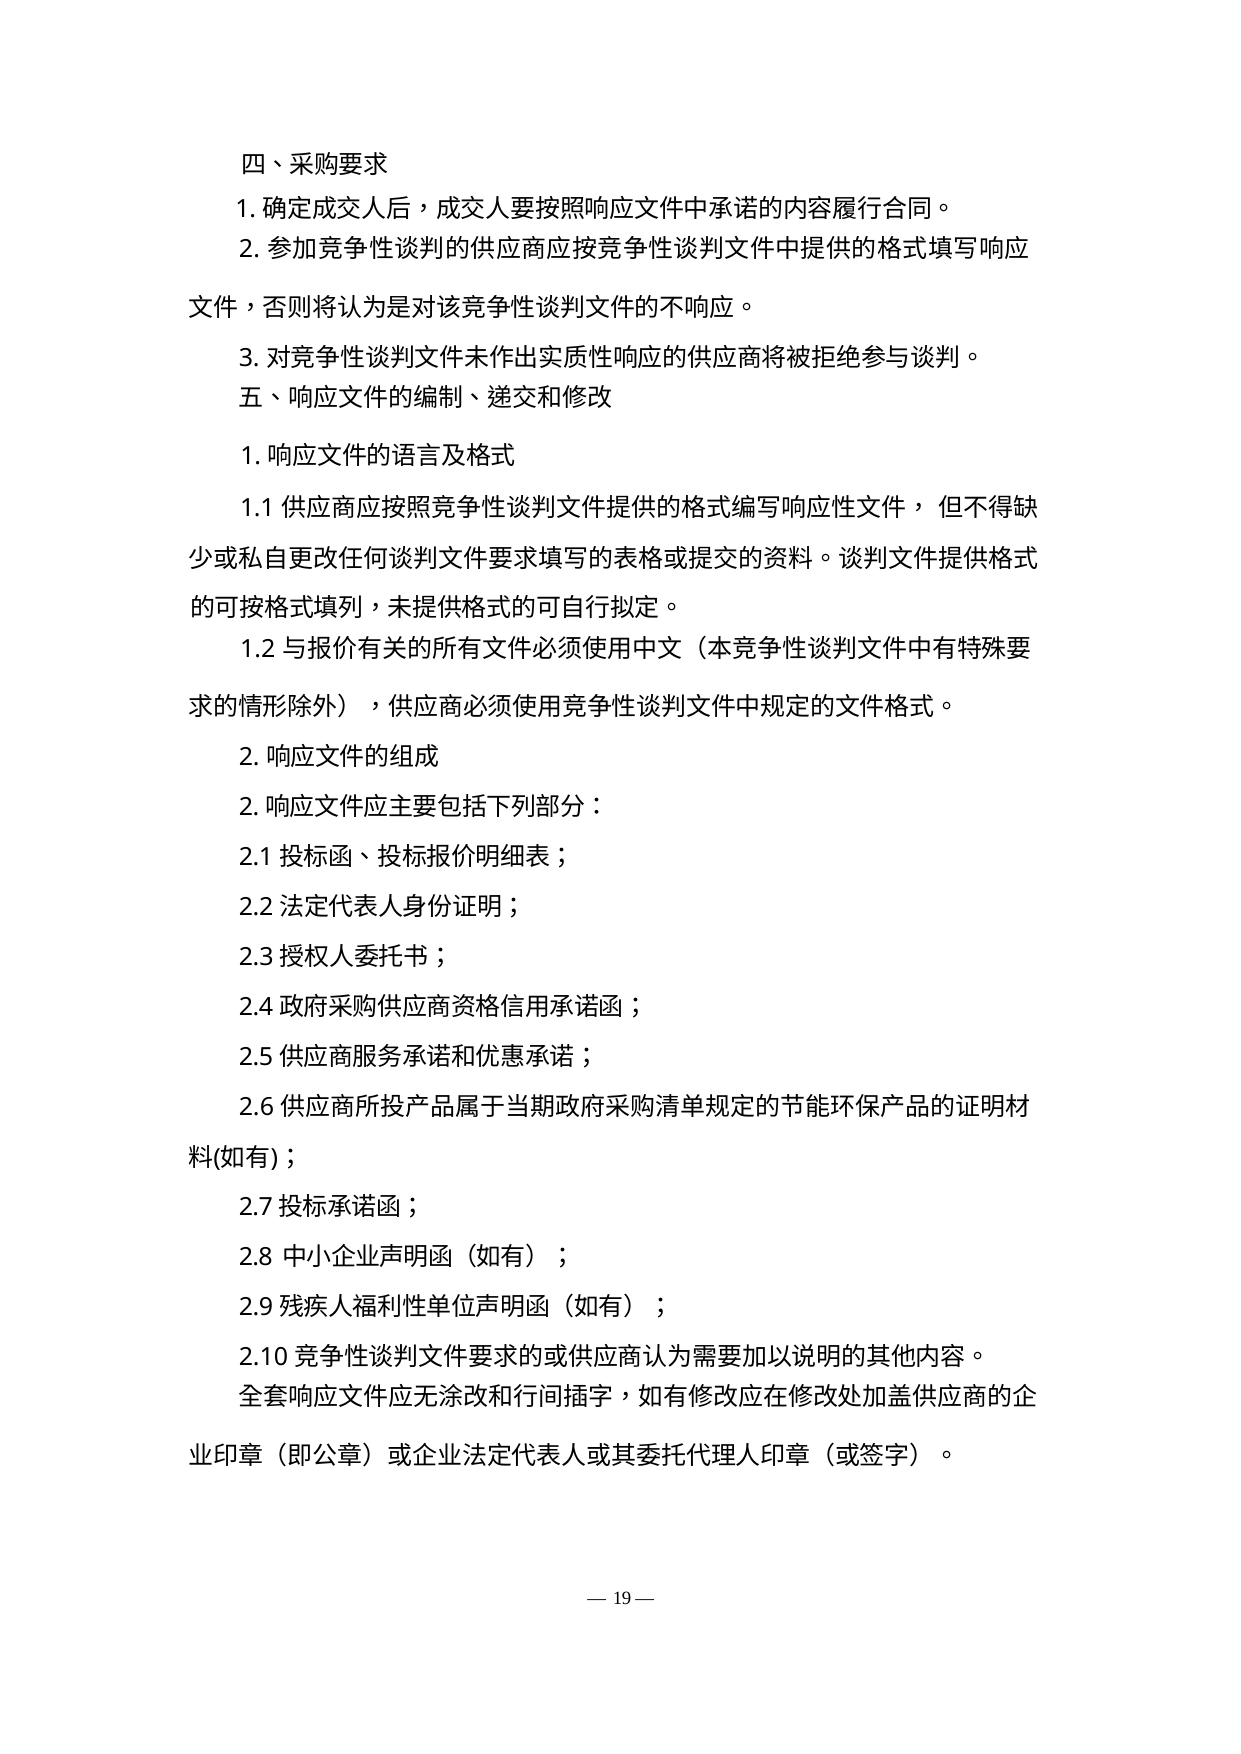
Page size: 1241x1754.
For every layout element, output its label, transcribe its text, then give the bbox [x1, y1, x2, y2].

text 的可按格式填列，未提供格式的可自行拟定。 [190, 592, 1054, 623]
text 2. 响应文件应主要包括下列部分： [238, 791, 1054, 822]
text 2. 参加竞争性谈判的供应商应按竞争性谈判文件中提供的格式填写响应 [238, 243, 1054, 291]
text 2.3 授权人委托书； [238, 941, 1054, 972]
text 料(如有)； [188, 1141, 1054, 1172]
text 五、响应文件的编制、递交和修改 [239, 391, 1054, 440]
text 2.1 投标函、投标报价明细表； [238, 841, 1054, 872]
text 四、采购要求 [241, 149, 1054, 180]
text 1. 确定成交人后，成交人要按照响应文件中承诺的内容履行合同。 [186, 193, 1054, 223]
text 2.4 政府采购供应商资格信用承诺函； [238, 991, 1054, 1022]
text 文件，否则将认为是对该竞争性谈判文件的不响应。 [188, 291, 1054, 322]
text 全套响应文件应无涂改和行间插字，如有修改应在修改处加盖供应商的企 [238, 1391, 1054, 1439]
text 2.5 供应商服务承诺和优惠承诺； [238, 1041, 1054, 1072]
text 2.6 供应商所投产品属于当期政府采购清单规定的节能环保产品的证明材 [238, 1091, 1054, 1122]
text 1.2 与报价有关的所有文件必须使用中文（本竞争性谈判文件中有特殊要 [240, 642, 1054, 691]
text 2.2 法定代表人身份证明； [238, 891, 1054, 922]
text 2.8 中小企业声明函（如有）； [238, 1241, 1054, 1272]
text 2.7 投标承诺函； [238, 1191, 1054, 1222]
text 1. 响应文件的语言及格式 [240, 440, 1054, 471]
text 求的情形除外），供应商必须使用竞争性谈判文件中规定的文件格式。 [188, 691, 1054, 722]
text 1.1 供应商应按照竞争性谈判文件提供的格式编写响应性文件， 但不得缺 少或私自更改任何谈判文件要求填写的表格或提交的资料。谈判文件提供格式 [188, 490, 1040, 575]
text 业印章（即公章）或企业法定代表人或其委托代理人印章（或签字）。 [188, 1440, 1054, 1471]
text 2. 响应文件的组成 [239, 741, 1054, 772]
text 3. 对竞争性谈判文件未作出实质性响应的供应商将被拒绝参与谈判。 [239, 341, 1054, 372]
text 2.9 残疾人福利性单位声明函（如有）； [238, 1291, 1054, 1322]
text 2.10 竞争性谈判文件要求的或供应商认为需要加以说明的其他内容。 [238, 1341, 1054, 1372]
